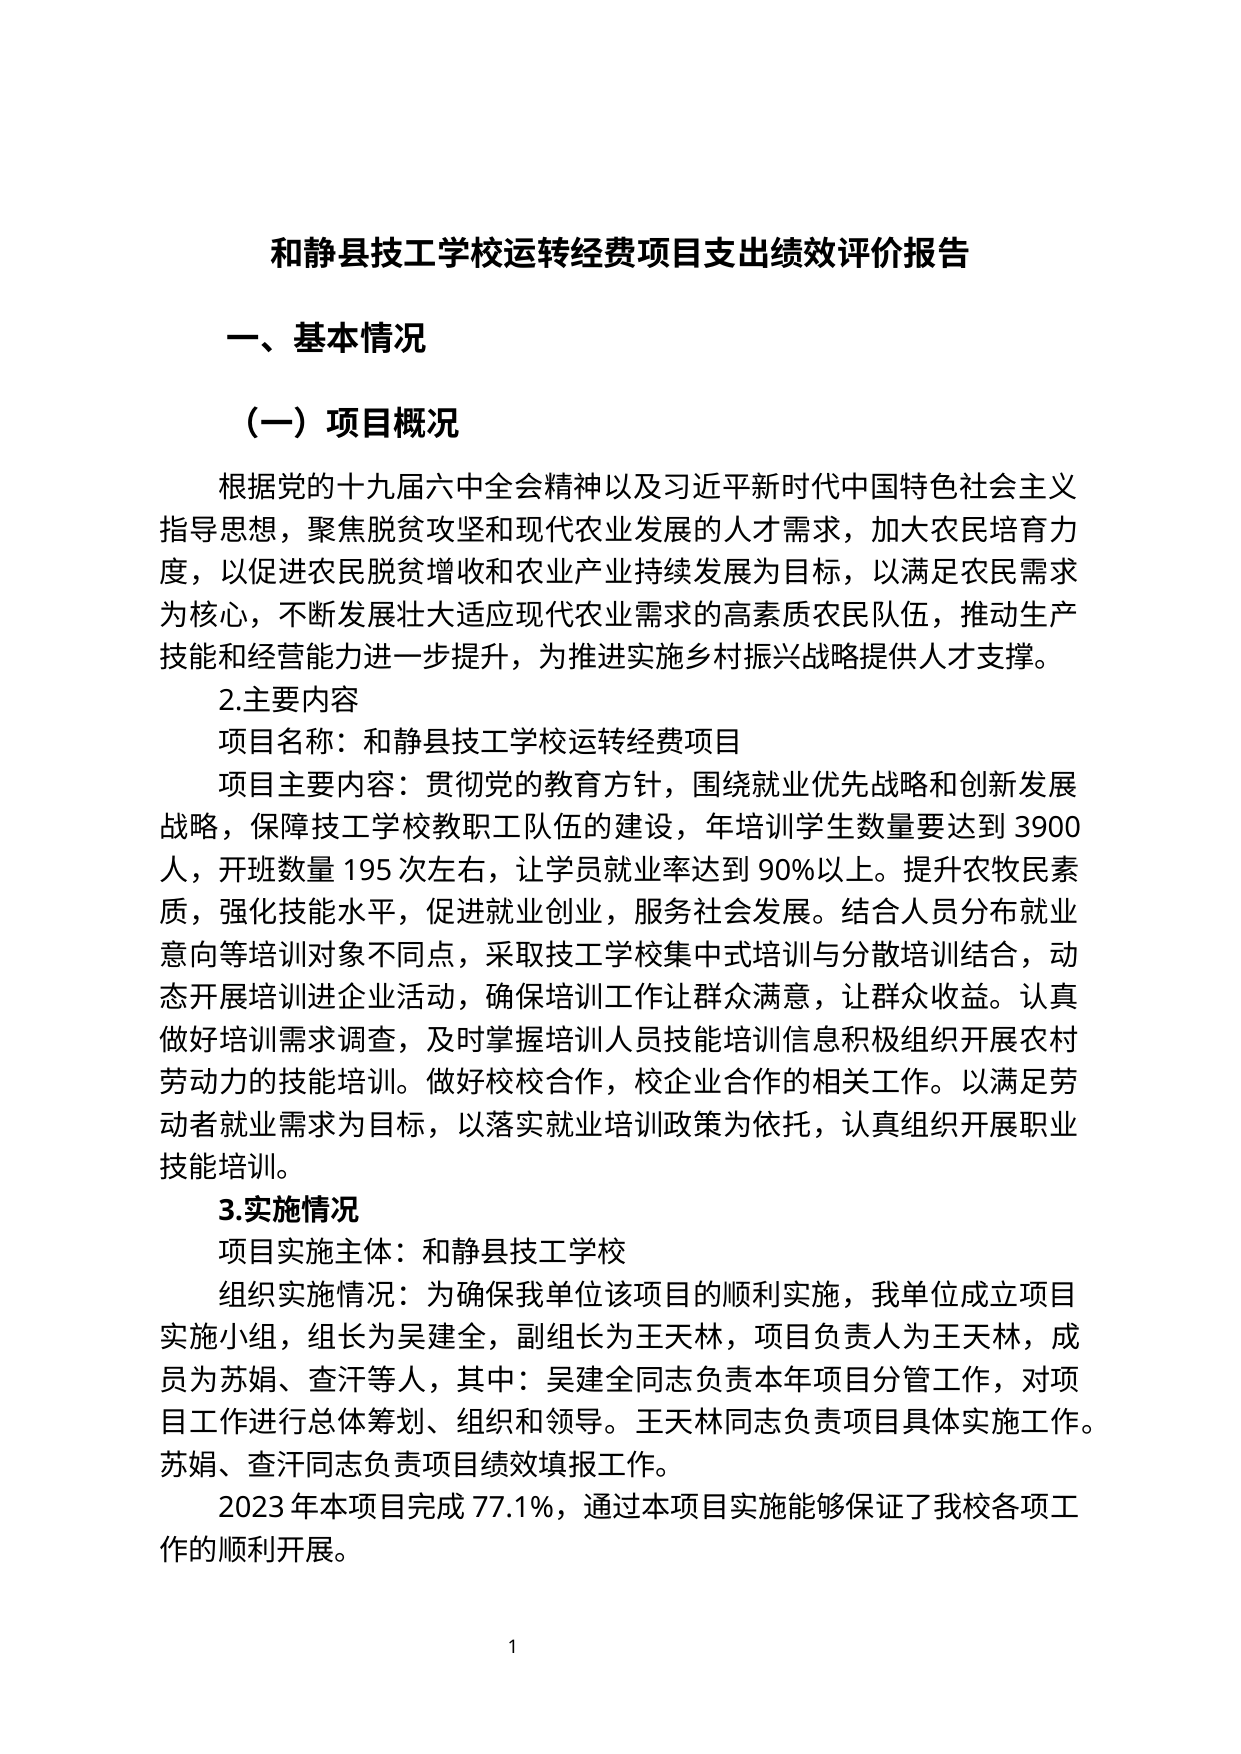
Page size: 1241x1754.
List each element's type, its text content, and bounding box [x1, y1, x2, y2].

subtitle 一、基本情况 [159, 294, 1081, 379]
text 根据党的十九届六中全会精神以及习近平新时代中国特色社会主义指导思想，聚焦脱贫攻坚和现代农业发展的人才需求，加大农民培育力度，以促进农民脱贫增收和农业产业持续发展为目标，以满足农民需求为核心，不断发展壮大适应现代农业需求的高素质农民队伍，推动生产技能和经营能力进一步提升，为推进实施乡村振兴战略提供人才支撑。 [159, 464, 1081, 676]
text 项目实施主体：和静县技工学校 [159, 1229, 1081, 1271]
text 2023年本项目完成77.1%，通过本项目实施能够保证了我校各项工作的顺利开展。 [159, 1484, 1081, 1569]
text 2.主要内容 [159, 676, 1081, 719]
text 项目名称：和静县技工学校运转经费项目 [159, 719, 1081, 761]
text 项目主要内容：贯彻党的教育方针，围绕就业优先战略和创新发展战略，保障技工学校教职工队伍的建设，年培训学生数量要达到3900人，开班数量195次左右，让学员就业率达到90%以上。提升农牧民素质，强化技能水平，促进就业创业，服务社会发展。结合人员分布就业意向等培训对象不同点，采取技工学校集中式培训与分散培训结合，动态开展培训进企业活动，确保培训工作让群众满意，让群众收益。认真做好培训需求调查，及时掌握培训人员技能培训信息积极组织开展农村劳动力的技能培训。做好校校合作，校企业合作的相关工作。以满足劳动者就业需求为目标，以落实就业培训政策为依托，认真组织开展职业技能培训。 [159, 761, 1081, 1186]
subtitle （一）项目概况 [159, 379, 1081, 464]
text 组织实施情况：为确保我单位该项目的顺利实施，我单位成立项目实施小组，组长为吴建全，副组长为王天林，项目负责人为王天林，成员为苏娟、查汗等人，其中：吴建全同志负责本年项目分管工作，对项目工作进行总体筹划、组织和领导。王天林同志负责项目具体实施工作。苏娟、查汗同志负责项目绩效填报工作。 [159, 1271, 1081, 1484]
subtitle 3.实施情况 [159, 1186, 1081, 1229]
text 和静县技工学校运转经费项目支出绩效评价报告 [159, 209, 1081, 294]
